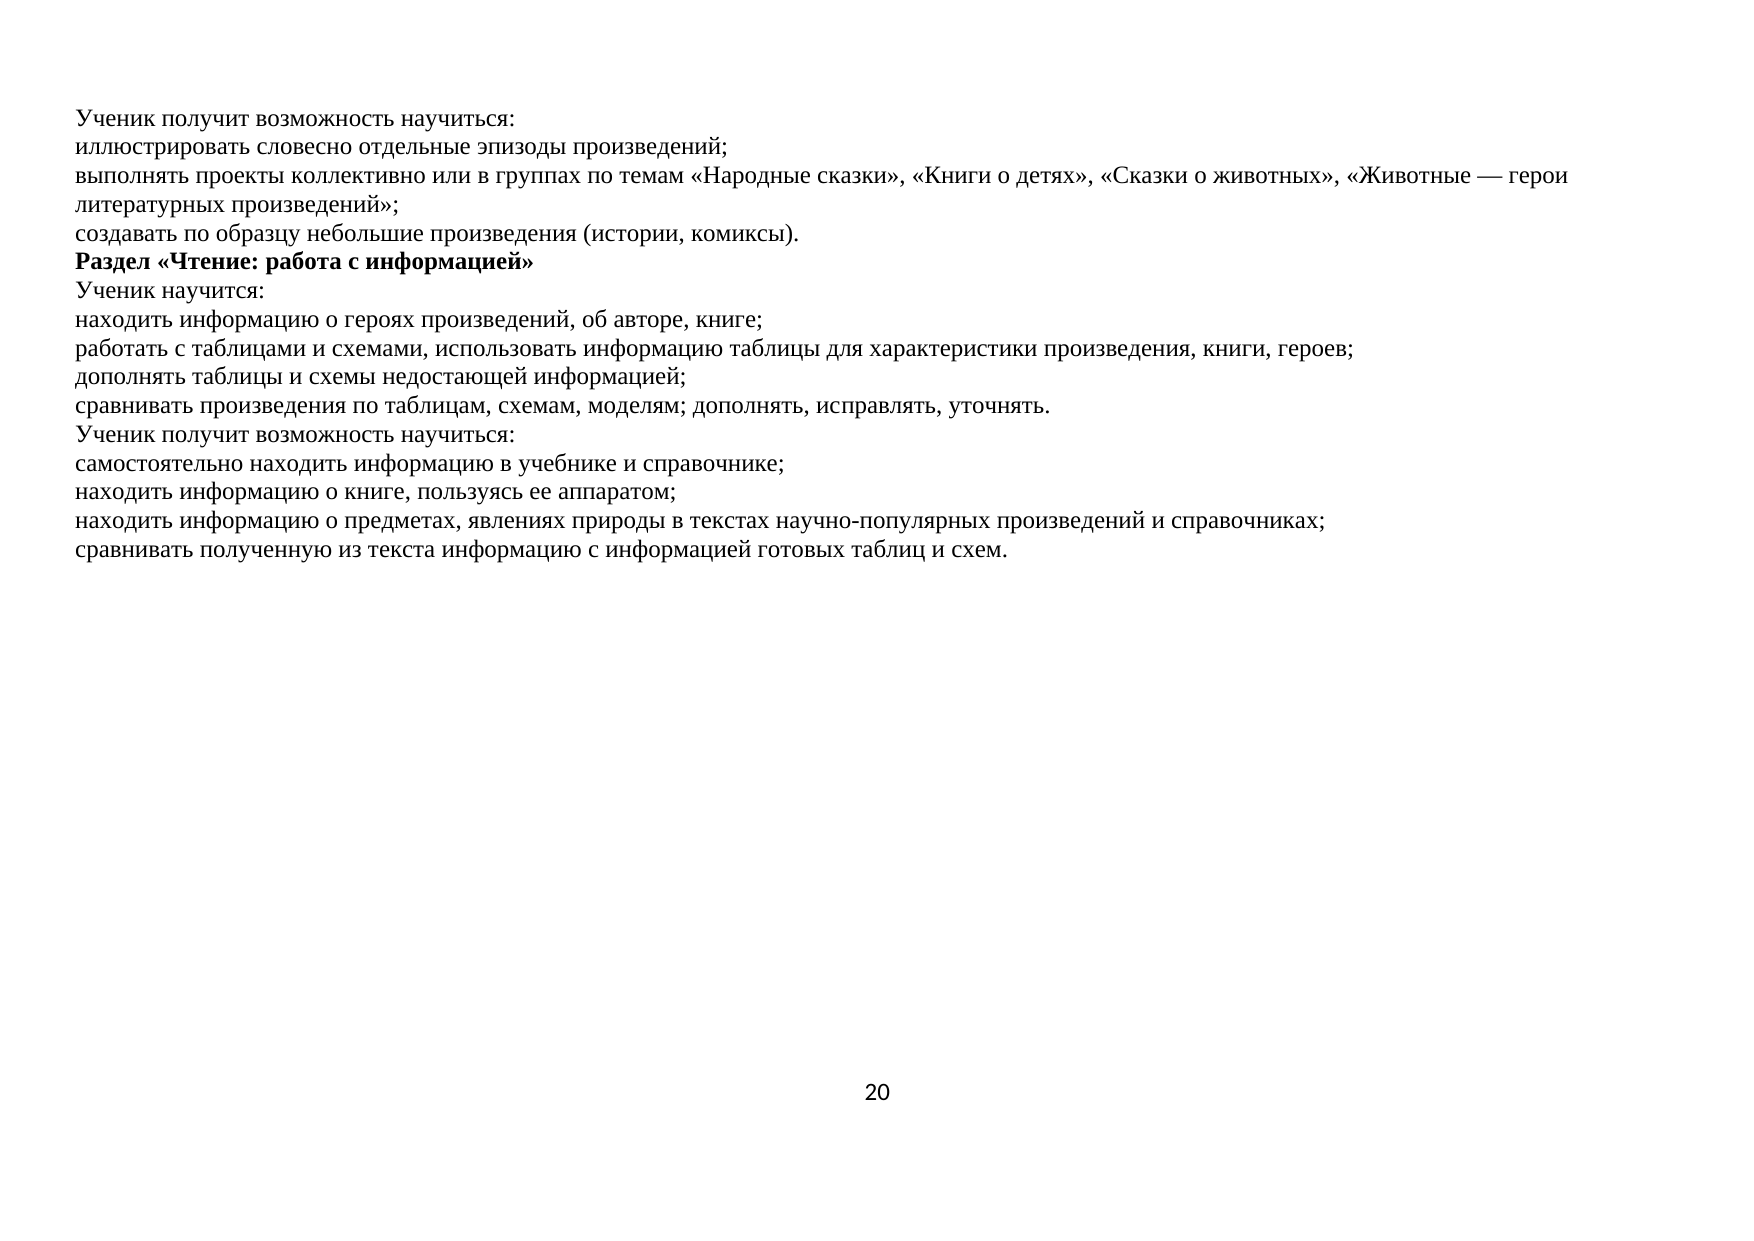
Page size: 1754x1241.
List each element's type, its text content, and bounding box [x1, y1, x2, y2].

text Ученик научится: [75, 275, 1679, 304]
text иллюстрировать словесно отдельные эпизоды произведений; [75, 131, 1679, 160]
text выполнять проекты коллективно или в группах по темам «Народные сказки», «Книги о детях», «Сказки о животных», «Животные — герои литературных произведений»; [75, 160, 1679, 218]
text самостоятельно находить информацию в учебнике и справочнике; [75, 448, 1679, 476]
text сравнивать полученную из текста информацию с информацией готовых таблиц и схем. [75, 534, 1679, 563]
text дополнять таблицы и схемы недостающей информацией; [75, 361, 1679, 390]
text работать с таблицами и схемами, использовать информацию таблицы для характеристики произведения, книги, героев; [75, 333, 1679, 361]
text находить информацию о предметах, явлениях природы в текстах научно-популярных произведений и справочниках; [75, 505, 1679, 534]
text Раздел «Чтение: работа с информацией» [75, 246, 1679, 275]
text находить информацию о героях произведений, об авторе, книге; [75, 304, 1679, 333]
text Ученик получит возможность научиться: [75, 103, 1679, 131]
text сравнивать произведения по таблицам, схемам, моделям; дополнять, исправлять, уточнять. [75, 390, 1679, 419]
text создавать по образцу небольшие произведения (истории, комиксы). [75, 218, 1679, 246]
text Ученик получит возможность научиться: [75, 419, 1679, 448]
text находить информацию о книге, пользуясь ее аппаратом; [75, 476, 1679, 505]
